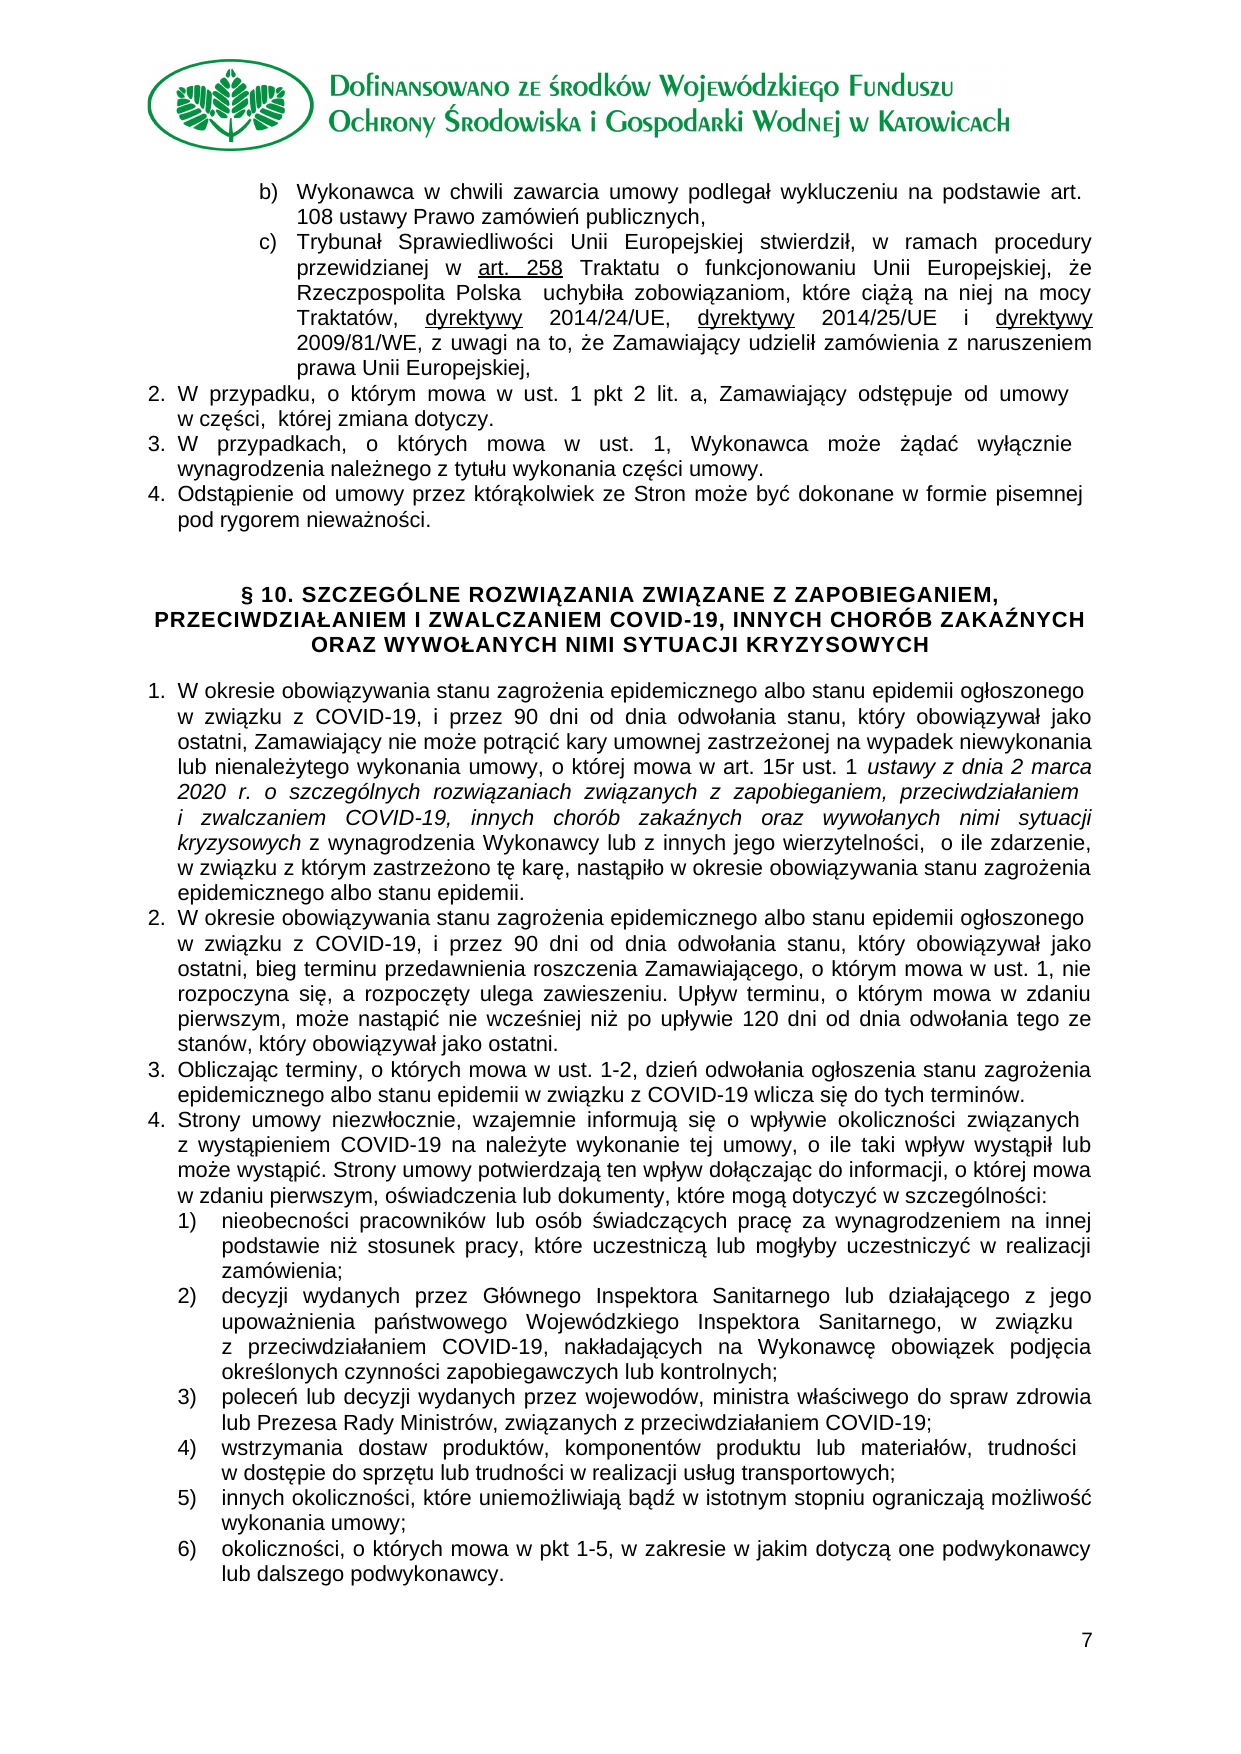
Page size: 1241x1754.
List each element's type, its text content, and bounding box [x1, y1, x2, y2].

list Wykonawca w chwili zawarcia umowy podlegał wykluczeniu na podstawie art. 108 ustawy Prawo zamówień publicznych, [259, 179, 1093, 229]
list W okresie obowiązywania stanu zagrożenia epidemicznego albo stanu epidemii ogłoszonego w związku z COVID-19, i przez 90 dni od dnia odwołania stanu, który obowiązywał jako ostatni, Zamawiający nie może potrącić kary umownej zastrzeżonej na wypadek niewykonania lub nienależytego wykonania umowy, o której mowa w art. 15r ust. 1 ustawy z dnia 2 marca 2020 r. o szczególnych rozwiązaniach związanych z zapobieganiem, przeciwdziałaniem i zwalczaniem COVID-19, innych chorób zakaźnych oraz wywołanych nimi sytuacji kryzysowych z wynagrodzenia Wykonawcy lub z innych jego wierzytelności, o ile zdarzenie, w związku z którym zastrzeżono tę karę, nastąpiło w okresie obowiązywania stanu zagrożenia epidemicznego albo stanu epidemii. [148, 678, 1093, 905]
list poleceń lub decyzji wydanych przez wojewodów, ministra właściwego do spraw zdrowia lub Prezesa Rady Ministrów, związanych z przeciwdziałaniem COVID-19; [177, 1384, 1093, 1434]
list Trybunał Sprawiedliwości Unii Europejskiej stwierdził, w ramach procedury przewidzianej w art. 258 Traktatu o funkcjonowaniu Unii Europejskiej, że Rzeczpospolita Polska uchybiła zobowiązaniom, które ciążą na niej na mocy Traktatów, dyrektywy 2014/24/UE, dyrektywy 2014/25/UE i dyrektywy 2009/81/WE, z uwagi na to, że Zamawiający udzielił zamówienia z naruszeniem prawa Unii Europejskiej, [259, 229, 1093, 380]
list innych okoliczności, które uniemożliwiają bądź w istotnym stopniu ograniczają możliwość wykonania umowy; [177, 1485, 1093, 1535]
list W okresie obowiązywania stanu zagrożenia epidemicznego albo stanu epidemii ogłoszonego w związku z COVID-19, i przez 90 dni od dnia odwołania stanu, który obowiązywał jako ostatni, bieg terminu przedawnienia roszczenia Zamawiającego, o którym mowa w ust. 1, nie rozpoczyna się, a rozpoczęty ulega zawieszeniu. Upływ terminu, o którym mowa w zdaniu pierwszym, może nastąpić nie wcześniej niż po upływie 120 dni od dnia odwołania tego ze stanów, który obowiązywał jako ostatni. [148, 905, 1093, 1056]
list Strony umowy niezwłocznie, wzajemnie informują się o wpływie okoliczności związanych z wystąpieniem COVID-19 na należyte wykonanie tej umowy, o ile taki wpływ wystąpił lub może wystąpić. Strony umowy potwierdzają ten wpływ dołączając do informacji, o której mowa w zdaniu pierwszym, oświadczenia lub dokumenty, które mogą dotyczyć w szczególności: [148, 1107, 1093, 1208]
list Obliczając terminy, o których mowa w ust. 1-2, dzień odwołania ogłoszenia stanu zagrożenia epidemicznego albo stanu epidemii w związku z COVID-19 wlicza się do tych terminów. [148, 1056, 1093, 1107]
list Odstąpienie od umowy przez którąkolwiek ze Stron może być dokonane w formie pisemnej pod rygorem nieważności. [148, 481, 1093, 532]
list nieobecności pracowników lub osób świadczących pracę za wynagrodzeniem na innej podstawie niż stosunek pracy, które uczestniczą lub mogłyby uczestniczyć w realizacji zamówienia; [177, 1208, 1093, 1283]
list W przypadku, o którym mowa w ust. 1 pkt 2 lit. a, Zamawiający odstępuje od umowy w części, której zmiana dotyczy. [148, 380, 1093, 431]
list W przypadkach, o których mowa w ust. 1, Wykonawca może żądać wyłącznie wynagrodzenia należnego z tytułu wykonania części umowy. [148, 431, 1093, 481]
picture [147, 59, 1009, 151]
list okoliczności, o których mowa w pkt 1-5, w zakresie w jakim dotyczą one podwykonawcy lub dalszego podwykonawcy. [177, 1535, 1093, 1586]
list decyzji wydanych przez Głównego Inspektora Sanitarnego lub działającego z jego upoważnienia państwowego Wojewódzkiego Inspektora Sanitarnego, w związku z przeciwdziałaniem COVID-19, nakładających na Wykonawcę obowiązek podjęcia określonych czynności zapobiegawczych lub kontrolnych; [177, 1283, 1093, 1384]
text § 10. SZCZEGÓLNE ROZWIĄZANIA ZWIĄZANE Z ZAPOBIEGANIEM, PRZECIWDZIAŁANIEM I ZWALCZANIEM COVID-19, INNYCH CHORÓB ZAKAŹNYCH ORAZ WYWOŁANYCH NIMI SYTUACJI KRYZYSOWYCH [148, 582, 1093, 657]
list wstrzymania dostaw produktów, komponentów produktu lub materiałów, trudności w dostępie do sprzętu lub trudności w realizacji usług transportowych; [177, 1434, 1093, 1485]
